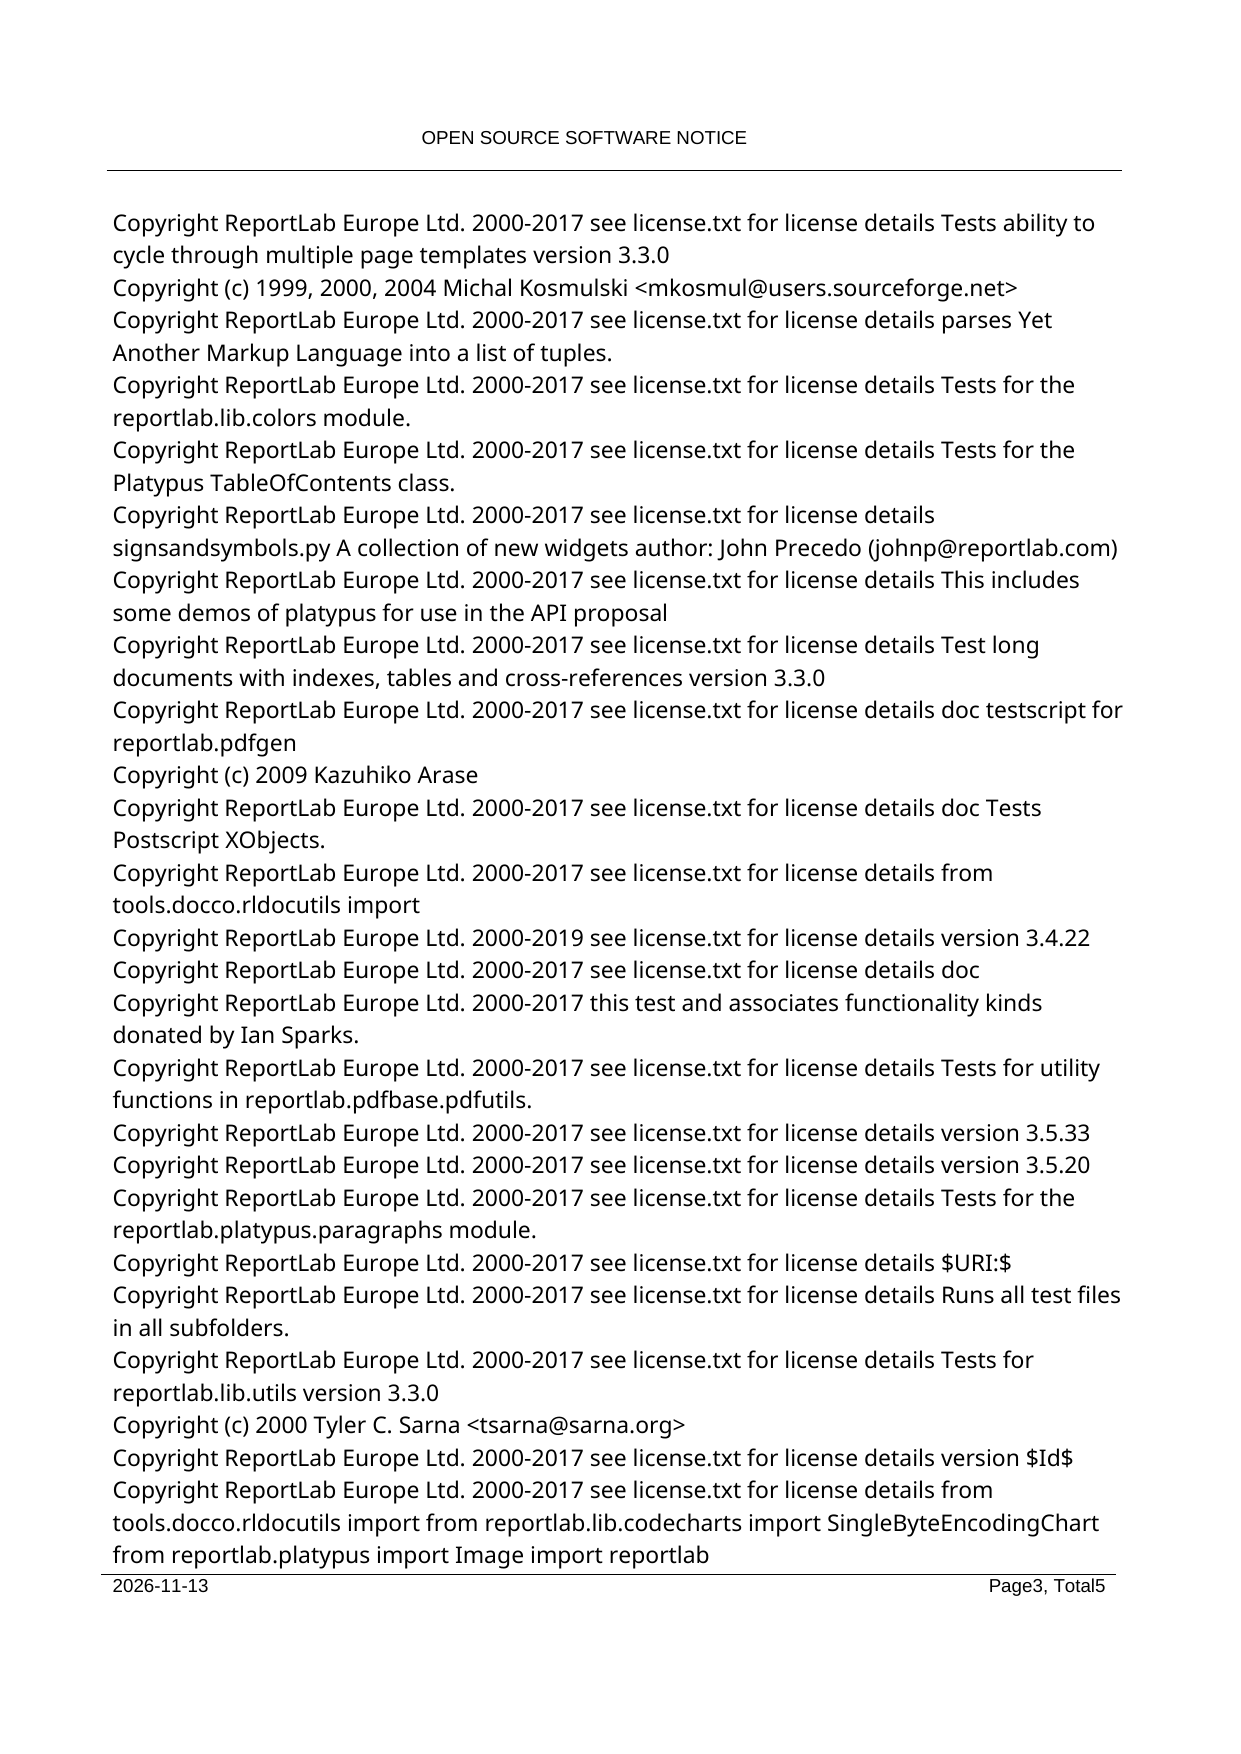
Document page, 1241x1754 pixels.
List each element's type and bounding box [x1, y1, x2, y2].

text [112, 206, 1128, 1571]
